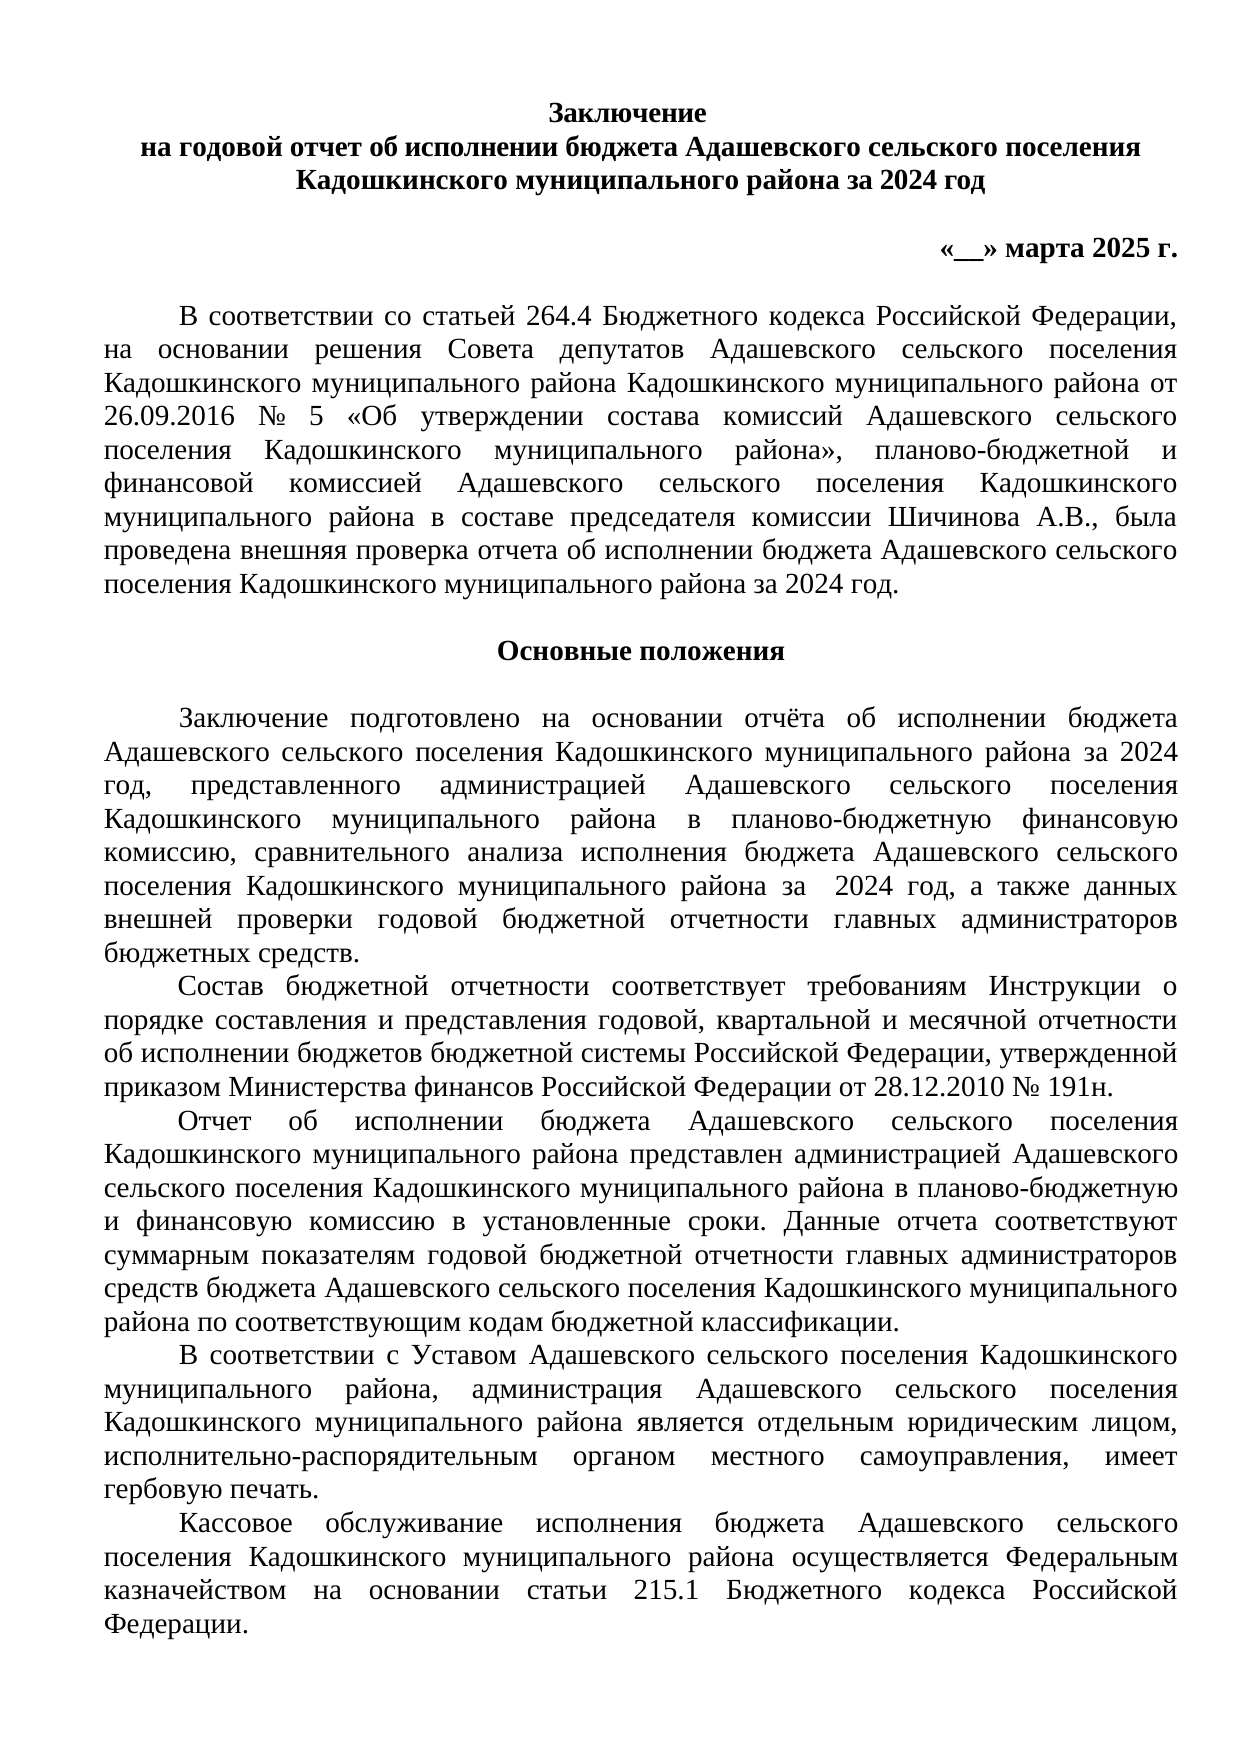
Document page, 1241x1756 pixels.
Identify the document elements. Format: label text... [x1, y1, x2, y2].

text Кассовое обслуживание исполнения бюджета Адашевского сельского поселения Кадошкинского муниципального района осуществляется Федеральным казначейством на основании статьи 215.1 Бюджетного кодекса Российской Федерации. [103, 1505, 1178, 1639]
text Заключение подготовлено на основании отчёта об исполнении бюджета Адашевского сельского поселения Кадошкинского муниципального района за 2024 год, представленного администрацией Адашевского сельского поселения Кадошкинского муниципального района в планово-бюджетную финансовую комиссию, сравнительного анализа исполнения бюджета Адашевского сельского поселения Кадошкинского муниципального района за 2024 год, а также данных внешней проверки годовой бюджетной отчетности главных администраторов бюджетных средств. [103, 700, 1178, 968]
text В соответствии с Уставом Адашевского сельского поселения Кадошкинского муниципального района, администрация Адашевского сельского поселения Кадошкинского муниципального района является отдельным юридическим лицом, исполнительно-распорядительным органом местного самоуправления, имеет гербовую печать. [103, 1337, 1178, 1505]
text Заключение [103, 95, 1151, 128]
text Основные положения [103, 633, 1178, 667]
text на годовой отчет об исполнении бюджета Адашевского сельского поселения Кадошкинского муниципального района за 2024 год [103, 130, 1178, 196]
text Состав бюджетной отчетности соответствует требованиям Инструкции о порядке составления и представления годовой, квартальной и месячной отчетности об исполнении бюджетов бюджетной системы Российской Федерации, утвержденной приказом Министерства финансов Российской Федерации от 28.12.2010 № 191н. [103, 968, 1178, 1103]
text Отчет об исполнении бюджета Адашевского сельского поселения Кадошкинского муниципального района представлен администрацией Адашевского сельского поселения Кадошкинского муниципального района в планово-бюджетную и финансовую комиссию в установленные сроки. Данные отчета соответствуют суммарным показателям годовой бюджетной отчетности главных администраторов средств бюджета Адашевского сельского поселения Кадошкинского муниципального района по соответствующим кодам бюджетной классификации. [103, 1103, 1178, 1337]
text В соответствии со статьей 264.4 Бюджетного кодекса Российской Федерации, на основании решения Совета депутатов Адашевского сельского поселения Кадошкинского муниципального района Кадошкинского муниципального района от 26.09.2016 № 5 «Об утверждении состава комиссий Адашевского сельского поселения Кадошкинского муниципального района», планово-бюджетной и финансовой комиссией Адашевского сельского поселения Кадошкинского муниципального района в составе председателя комиссии Шичинова А.В., была проведена внешняя проверка отчета об исполнении бюджета Адашевского сельского поселения Кадошкинского муниципального района за 2024 год. [103, 298, 1178, 599]
text «__» марта 2025 г. [103, 231, 1178, 264]
